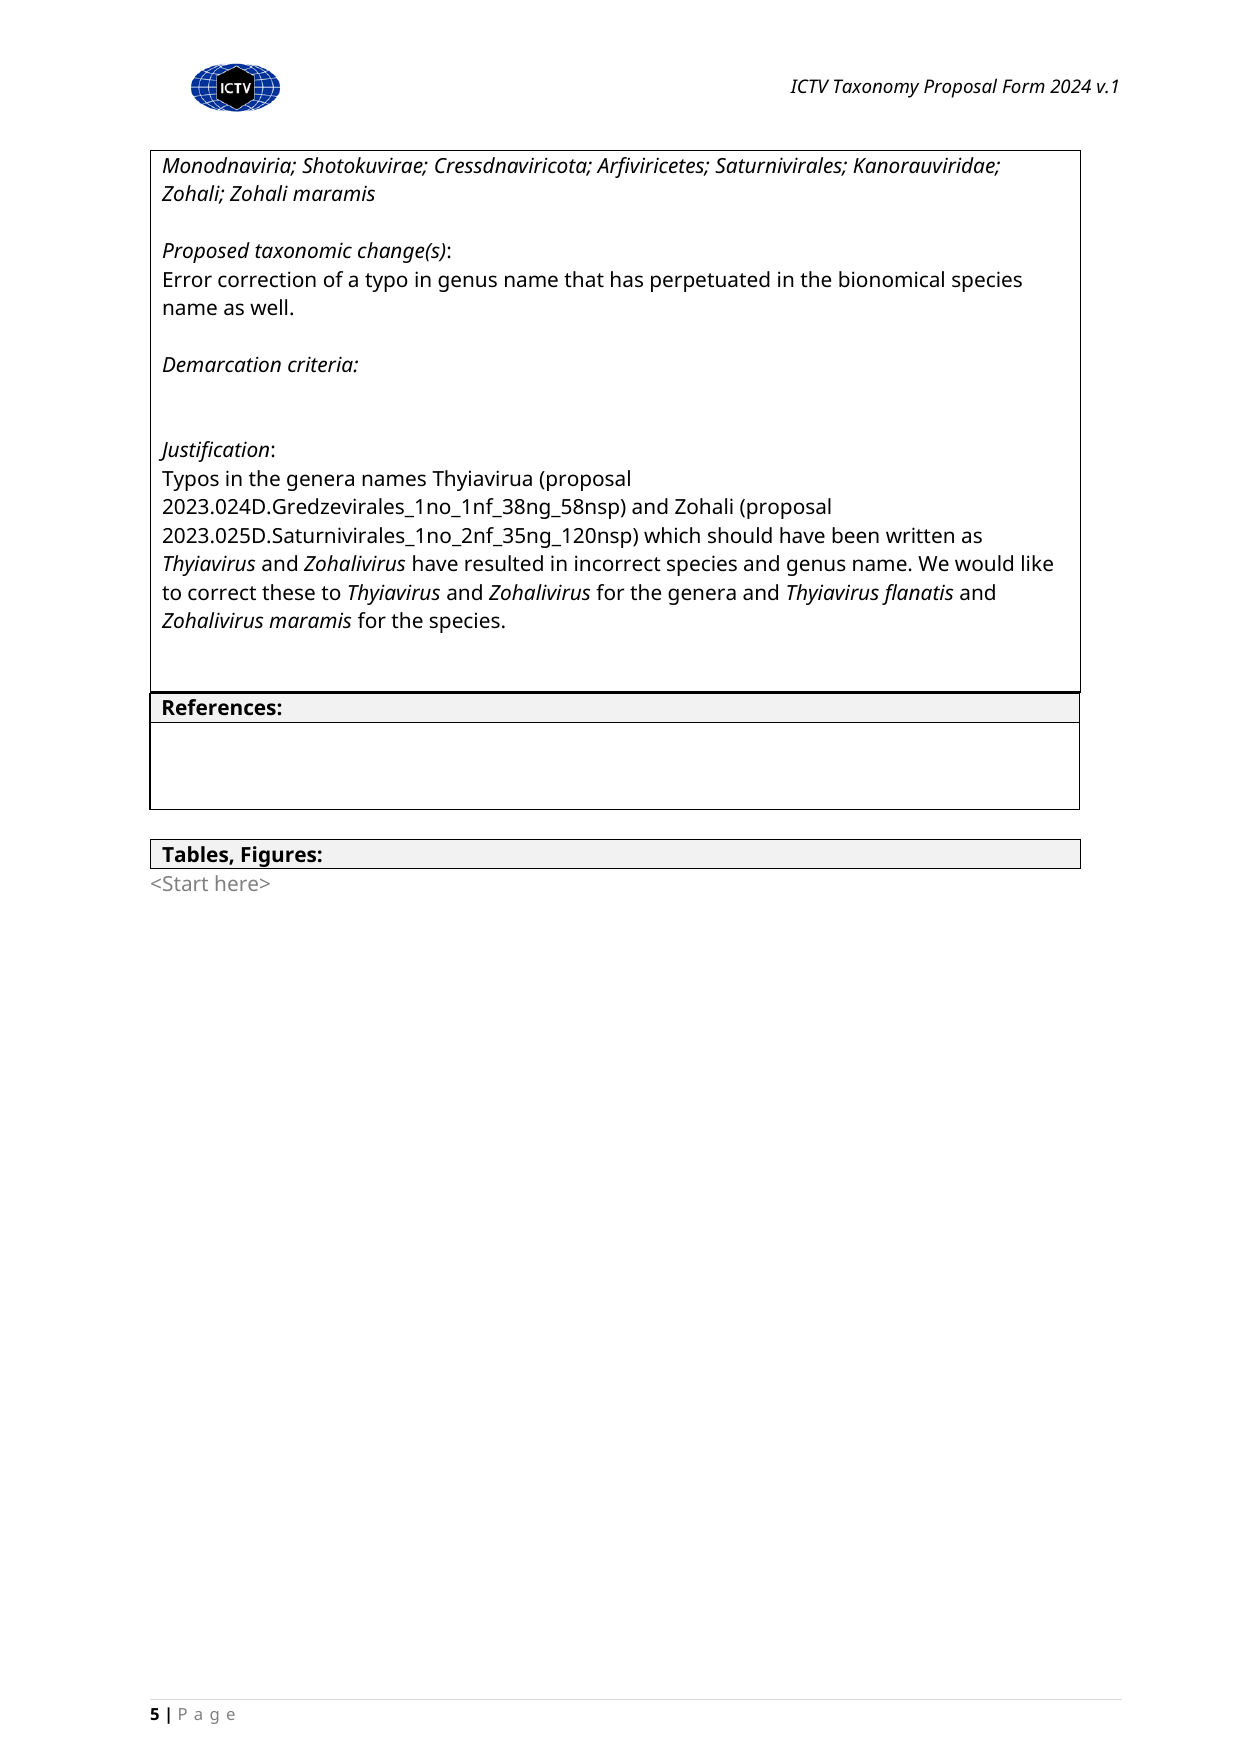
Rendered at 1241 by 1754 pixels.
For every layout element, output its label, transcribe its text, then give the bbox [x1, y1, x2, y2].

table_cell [151, 151, 1080, 691]
text <Start here> [150, 869, 1122, 898]
table_header Tables, Figures: [151, 840, 1080, 868]
table_header References: [151, 694, 1079, 722]
table_cell [151, 723, 1079, 809]
picture [190, 56, 282, 113]
